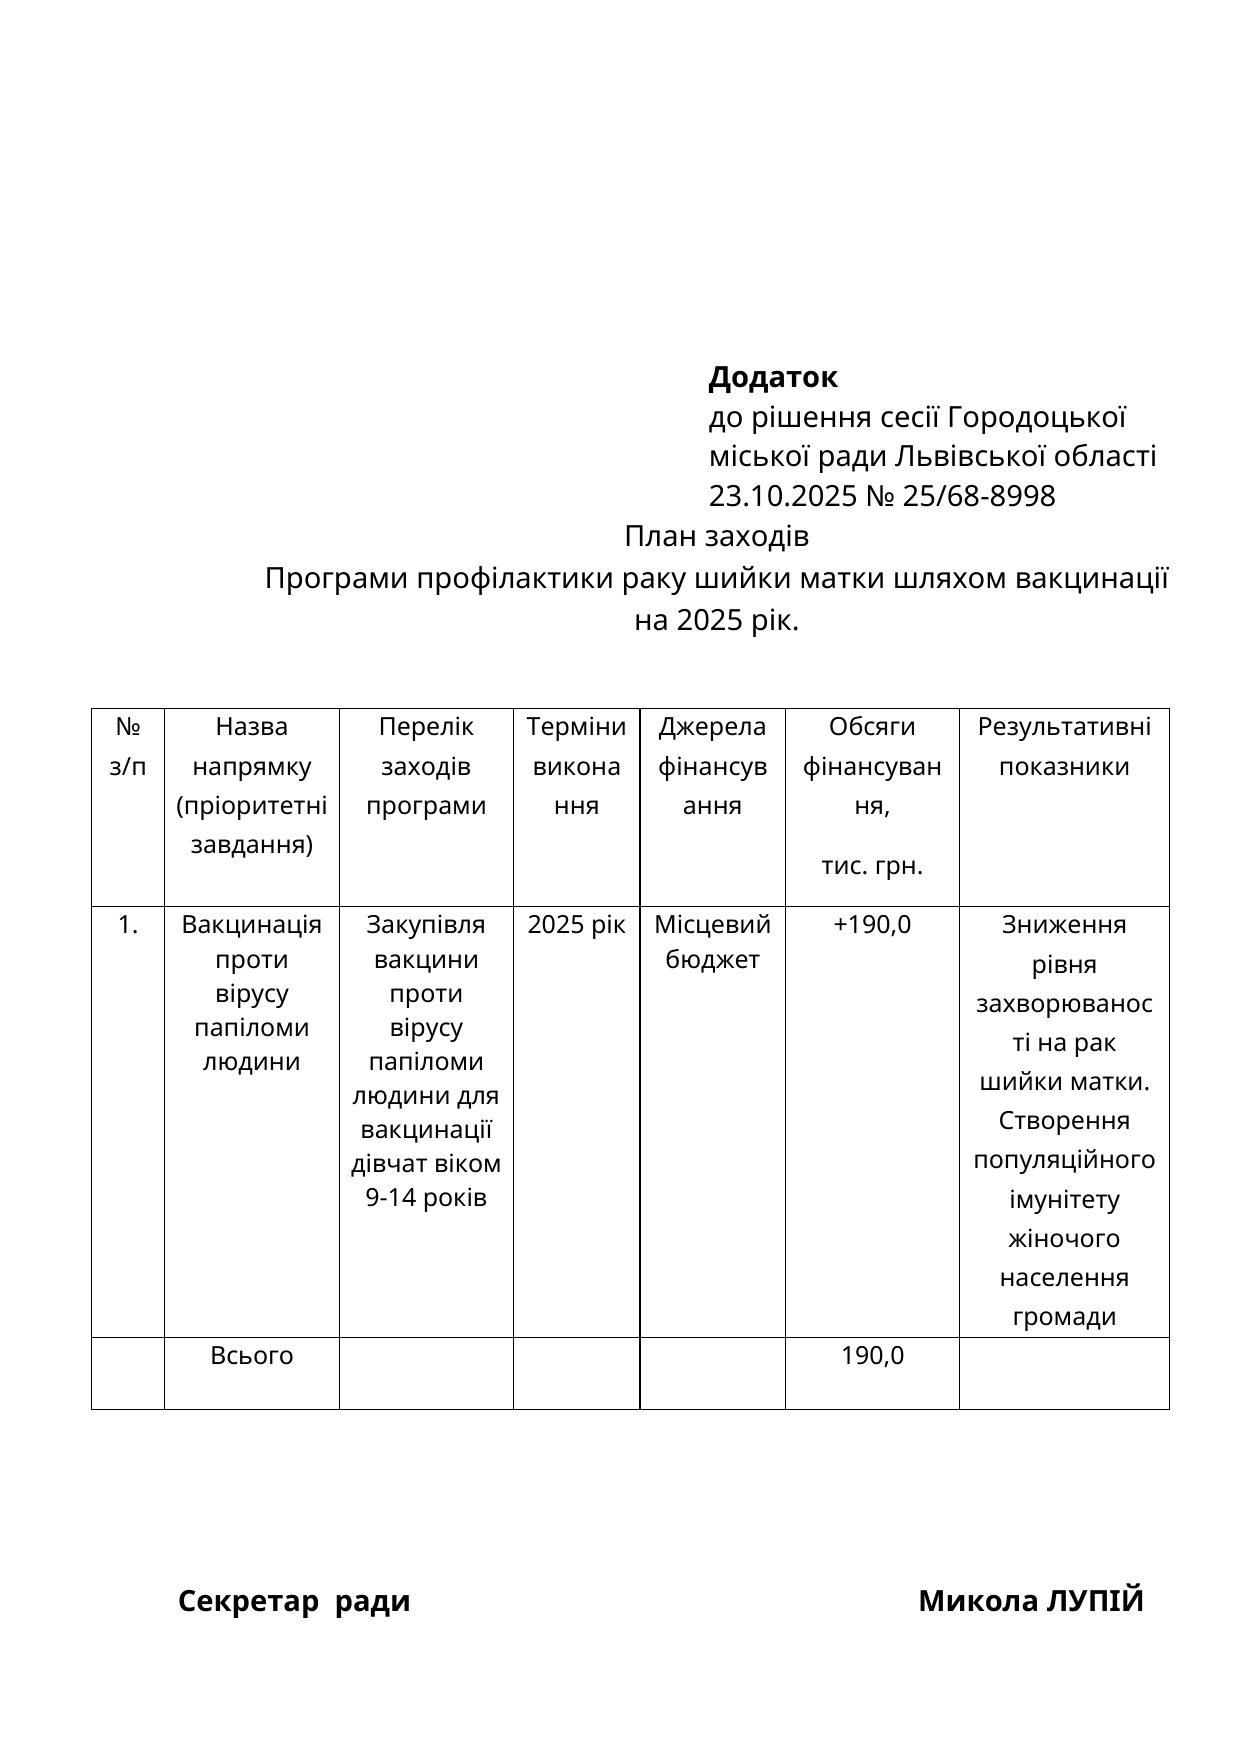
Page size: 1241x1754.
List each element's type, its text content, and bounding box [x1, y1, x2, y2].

table_cell Всього [165, 1338, 339, 1409]
table_cell Місцевий бюджет [641, 907, 785, 1337]
table_cell [514, 1338, 639, 1409]
text План заходів [252, 515, 1181, 555]
table_header Назва напрямку (пріоритетні завдання) [165, 709, 339, 906]
text до рішення сесії Городоцької міської ради Львівської області [709, 396, 1181, 475]
text Секретар ради Микола ЛУПІЙ [178, 1581, 1181, 1620]
table_cell 1. [92, 907, 164, 1337]
table_cell 190,0 [786, 1338, 959, 1409]
table_header № з/п [92, 709, 164, 906]
table_cell Закупівля вакцини проти вірусу папіломи людини для вакцинації дівчат віком 9-14 років [340, 907, 513, 1337]
table_header Терміни виконання [514, 709, 639, 906]
table_cell [641, 1338, 785, 1409]
table_header Джерела фінансування [641, 709, 785, 906]
table_header Результативні показники [960, 709, 1169, 906]
table_cell [92, 1338, 164, 1409]
text Додаток [709, 356, 1181, 396]
table_cell Зниження рівня захворюваності на рак шийки матки. Створення популяційного імунітету жіночого населення громади [960, 907, 1169, 1337]
table_cell [340, 1338, 513, 1409]
table_cell [960, 1338, 1169, 1409]
table_header Перелік заходів програми [340, 709, 513, 906]
table_cell +190,0 [786, 907, 959, 1337]
table_header Обсяги фінансування, тис. грн. [786, 709, 959, 906]
table_cell Вакцинація проти вірусу папіломи людини [165, 907, 339, 1337]
text Програми профілактики раку шийки матки шляхом вакцинації на 2025 рік. [252, 557, 1181, 639]
table_cell 2025 рік [514, 907, 639, 1337]
text 23.10.2025 № 25/68-8998 [709, 475, 1181, 515]
